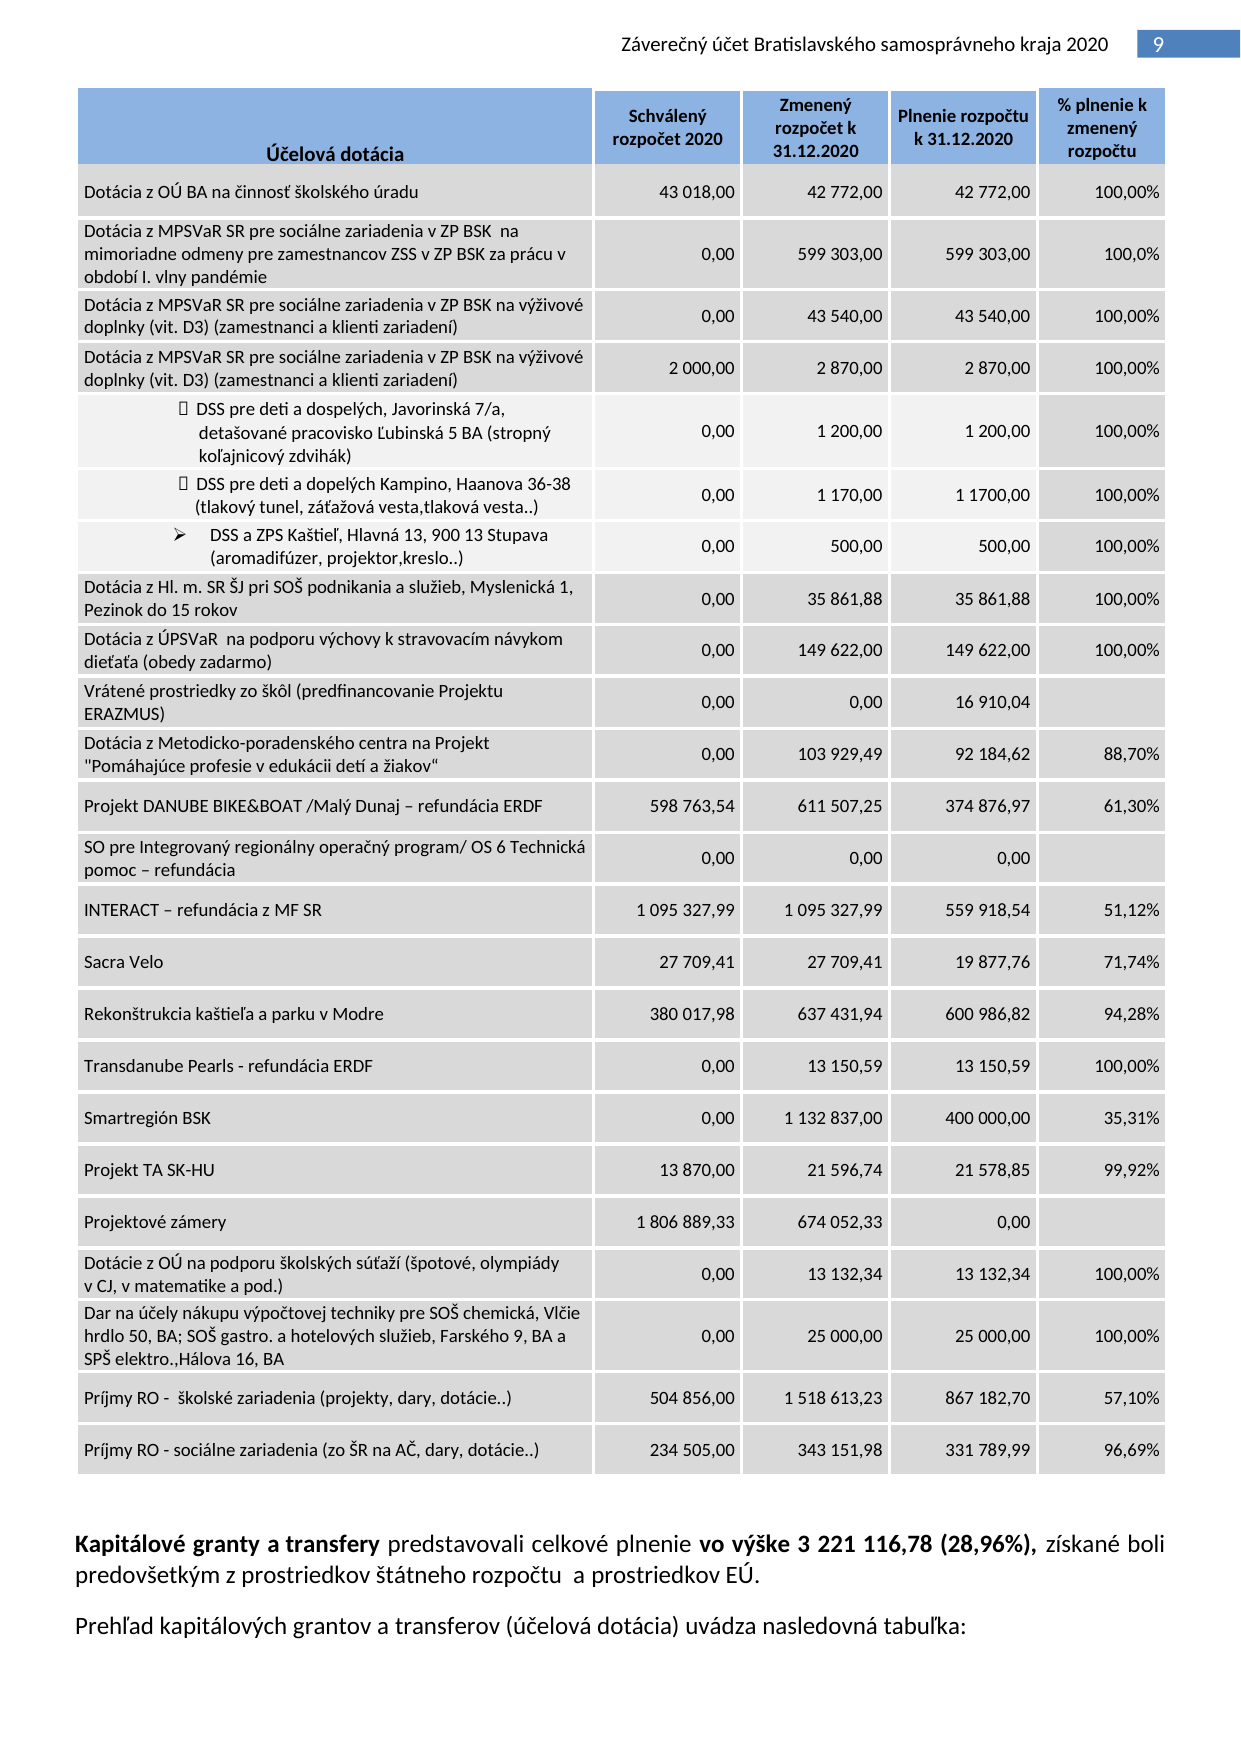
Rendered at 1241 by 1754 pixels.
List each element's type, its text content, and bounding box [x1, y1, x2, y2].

table_header % plnenie k zmenený rozpočtu [1039, 88, 1165, 164]
table_cell 35 861,88 [743, 574, 888, 623]
table_cell Projekt DANUBE BIKE&BOAT /Malý Dunaj – refundácia ERDF [78, 782, 592, 831]
table_cell Dotácie z OÚ na podporu školských súťaží (špotové, olympiády v CJ, v matematike a pod.) [78, 1250, 592, 1298]
table_cell 27 709,41 [743, 938, 888, 986]
table_cell 2 870,00 [891, 343, 1036, 392]
table_cell [1039, 678, 1165, 727]
table_cell 43 540,00 [743, 291, 888, 340]
table_cell 61,30% [1039, 782, 1165, 831]
table_cell 100,00% [1039, 1042, 1165, 1090]
table_cell 234 505,00 [595, 1425, 740, 1474]
table_cell Dotácia z ÚPSVaR na podporu výchovy k stravovacím návykom dieťaťa (obedy zadarmo) [78, 626, 592, 674]
table_cell 96,69% [1039, 1425, 1165, 1474]
table_header Zmenený rozpočet k 31.12.2020 [743, 91, 888, 164]
table_cell 0,00 [595, 1250, 740, 1298]
table_cell 13 150,59 [891, 1042, 1036, 1090]
table_cell Dotácia z Hl. m. SR ŠJ pri SOŠ podnikania a služieb, Myslenická 1, Pezinok do 15 rokov [78, 574, 592, 623]
table_cell 99,92% [1039, 1146, 1165, 1194]
table_cell 1 1700,00 [891, 470, 1036, 519]
table_cell 35,31% [1039, 1094, 1165, 1142]
table_cell  DSS pre deti a dopelých Kampino, Haanova 36-38 (tlakový tunel, záťažová vesta,tlaková vesta..) [78, 470, 592, 519]
table_cell 0,00 [595, 395, 740, 467]
table_cell 2 870,00 [743, 343, 888, 392]
table_cell 611 507,25 [743, 782, 888, 831]
table_cell 100,00% [1039, 395, 1165, 467]
table_cell 13 132,34 [743, 1250, 888, 1298]
table_cell 0,00 [891, 1198, 1036, 1246]
table_cell 0,00 [595, 1094, 740, 1142]
table_cell Projekt TA SK-HU [78, 1146, 592, 1194]
table_cell 43 540,00 [891, 291, 1036, 340]
table_cell 1 132 837,00 [743, 1094, 888, 1142]
table_cell 35 861,88 [891, 574, 1036, 623]
table_cell 1 200,00 [743, 395, 888, 467]
table_cell 343 151,98 [743, 1425, 888, 1474]
table_cell 1 806 889,33 [595, 1198, 740, 1246]
table_cell 100,00% [1039, 291, 1165, 340]
table_cell 100,00% [1039, 1301, 1165, 1370]
table_cell 504 856,00 [595, 1373, 740, 1422]
table_cell 867 182,70 [891, 1373, 1036, 1422]
table_cell 51,12% [1039, 886, 1165, 934]
table_cell Vrátené prostriedky zo škôl (predfinancovanie Projektu ERAZMUS) [78, 678, 592, 727]
table_cell 599 303,00 [891, 220, 1036, 288]
table_cell 21 596,74 [743, 1146, 888, 1194]
table_cell 19 877,76 [891, 938, 1036, 986]
table_cell 103 929,49 [743, 730, 888, 778]
table_cell Projektové zámery [78, 1198, 592, 1246]
table_cell Smartregión BSK [78, 1094, 592, 1142]
table_cell 0,00 [595, 1301, 740, 1370]
table_cell [1039, 834, 1165, 882]
table_cell 2 000,00 [595, 343, 740, 392]
table_cell 0,00 [595, 522, 740, 571]
table_cell Rekonštrukcia kaštieľa a parku v Modre [78, 990, 592, 1038]
table_cell DSS a ZPS Kaštieľ, Hlavná 13, 900 13 Stupava (aromadifúzer, projektor,kreslo..) [78, 522, 592, 571]
table_cell 0,00 [595, 678, 740, 727]
table_cell 42 772,00 [743, 164, 888, 216]
table_cell 43 018,00 [595, 164, 740, 216]
table_cell 149 622,00 [743, 626, 888, 674]
table_cell 149 622,00 [891, 626, 1036, 674]
table_cell 100,00% [1039, 522, 1165, 571]
table_cell Dotácia z Metodicko-poradenského centra na Projekt "Pomáhajúce profesie v edukácii detí a žiakov“ [78, 730, 592, 778]
table_cell 374 876,97 [891, 782, 1036, 831]
table_header Účelová dotácia [78, 88, 592, 164]
table_cell Sacra Velo [78, 938, 592, 986]
table_cell 100,00% [1039, 343, 1165, 392]
table_cell 1 095 327,99 [595, 886, 740, 934]
table_cell 0,00 [595, 1042, 740, 1090]
table_cell 100,00% [1039, 164, 1165, 216]
table_cell Príjmy RO - sociálne zariadenia (zo ŠR na AČ, dary, dotácie..) [78, 1425, 592, 1474]
table_cell 0,00 [595, 834, 740, 882]
table_cell [1039, 1198, 1165, 1246]
table_cell 674 052,33 [743, 1198, 888, 1246]
table_cell 637 431,94 [743, 990, 888, 1038]
table_cell 1 200,00 [891, 395, 1036, 467]
table_cell 500,00 [891, 522, 1036, 571]
table_header Schválený rozpočet 2020 [595, 91, 740, 164]
table_cell 13 150,59 [743, 1042, 888, 1090]
table_cell SO pre Integrovaný regionálny operačný program/ OS 6 Technická pomoc – refundácia [78, 834, 592, 882]
table_cell INTERACT – refundácia z MF SR [78, 886, 592, 934]
table_cell Príjmy RO - školské zariadenia (projekty, dary, dotácie..) [78, 1373, 592, 1422]
table_cell 21 578,85 [891, 1146, 1036, 1194]
table_cell Dotácia z MPSVaR SR pre sociálne zariadenia v ZP BSK na výživové doplnky (vit. D3) (zamestnanci a klienti zariadení) [78, 291, 592, 340]
table_cell 559 918,54 [891, 886, 1036, 934]
table_cell 400 000,00 [891, 1094, 1036, 1142]
table_cell 16 910,04 [891, 678, 1036, 727]
table_cell 0,00 [595, 626, 740, 674]
table_cell 331 789,99 [891, 1425, 1036, 1474]
table_cell 100,0% [1039, 220, 1165, 288]
table_cell 71,74% [1039, 938, 1165, 986]
table_cell 27 709,41 [595, 938, 740, 986]
table_cell 1 518 613,23 [743, 1373, 888, 1422]
table_cell 13 870,00 [595, 1146, 740, 1194]
table_cell 100,00% [1039, 1250, 1165, 1298]
table_cell 600 986,82 [891, 990, 1036, 1038]
table_cell 1 170,00 [743, 470, 888, 519]
table_cell 380 017,98 [595, 990, 740, 1038]
table_cell 599 303,00 [743, 220, 888, 288]
table_cell Dotácia z OÚ BA na činnosť školského úradu [78, 164, 592, 216]
table_cell 57,10% [1039, 1373, 1165, 1422]
table_cell 88,70% [1039, 730, 1165, 778]
table_cell 92 184,62 [891, 730, 1036, 778]
table_header Plnenie rozpočtu k 31.12.2020 [891, 91, 1036, 164]
table_cell 0,00 [595, 220, 740, 288]
table_cell 13 132,34 [891, 1250, 1036, 1298]
table_cell 0,00 [595, 470, 740, 519]
table_cell  DSS pre deti a dospelých, Javorinská 7/a, detašované pracovisko Ľubinská 5 BA (stropný koľajnicový zdvihák) [78, 395, 592, 467]
table_cell 0,00 [595, 574, 740, 623]
table_cell Dotácia z MPSVaR SR pre sociálne zariadenia v ZP BSK na výživové doplnky (vit. D3) (zamestnanci a klienti zariadení) [78, 343, 592, 392]
table_cell 500,00 [743, 522, 888, 571]
table_cell 1 095 327,99 [743, 886, 888, 934]
table_cell 0,00 [595, 291, 740, 340]
table_cell 100,00% [1039, 574, 1165, 623]
table_cell 0,00 [743, 834, 888, 882]
table_cell Dotácia z MPSVaR SR pre sociálne zariadenia v ZP BSK na mimoriadne odmeny pre zamestnancov ZSS v ZP BSK za prácu v období I. vlny pandémie [78, 220, 592, 288]
table_cell 100,00% [1039, 626, 1165, 674]
table_cell Dar na účely nákupu výpočtovej techniky pre SOŠ chemická, Vlčie hrdlo 50, BA; SOŠ gastro. a hotelových služieb, Farského 9, BA a SPŠ elektro.,Hálova 16, BA [78, 1301, 592, 1370]
table_cell 0,00 [743, 678, 888, 727]
table_cell 598 763,54 [595, 782, 740, 831]
table_cell 0,00 [595, 730, 740, 778]
table_cell 94,28% [1039, 990, 1165, 1038]
text Prehľad kapitálových grantov a transferov (účelová dotácia) uvádza nasledovná tabuľka: [75, 1611, 1165, 1641]
table_cell Transdanube Pearls - refundácia ERDF [78, 1042, 592, 1090]
table_cell 42 772,00 [891, 164, 1036, 216]
table_cell 25 000,00 [743, 1301, 888, 1370]
text Kapitálové granty a transfery predstavovali celkové plnenie vo výške 3 221 116,78 (28,96%), získané boli predovšetkým z prostriedkov štátneho rozpočtu a prostriedkov EÚ. [75, 1529, 1165, 1590]
table_cell 0,00 [891, 834, 1036, 882]
table_cell 100,00% [1039, 470, 1165, 519]
table_cell 25 000,00 [891, 1301, 1036, 1370]
